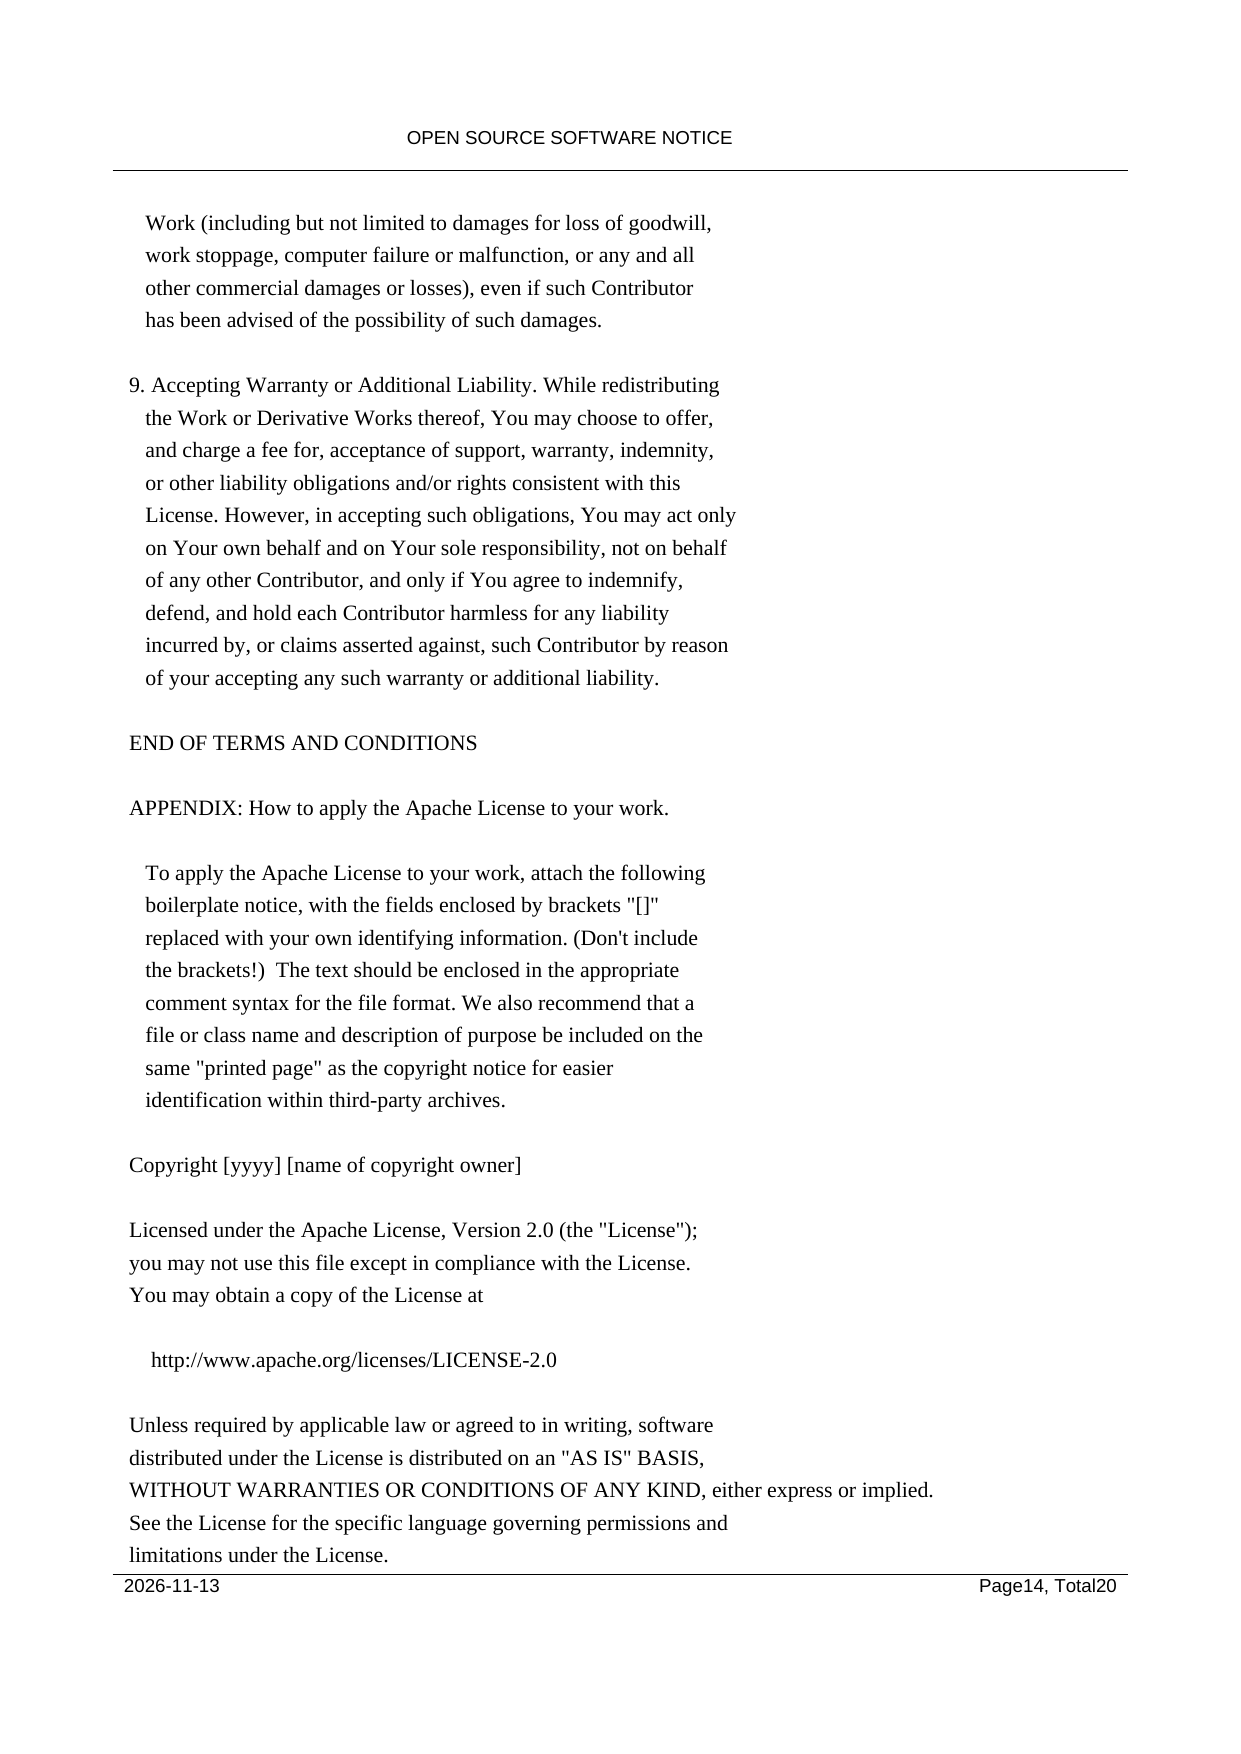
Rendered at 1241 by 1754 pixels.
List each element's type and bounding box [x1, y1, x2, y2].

text [112, 206, 1128, 1571]
